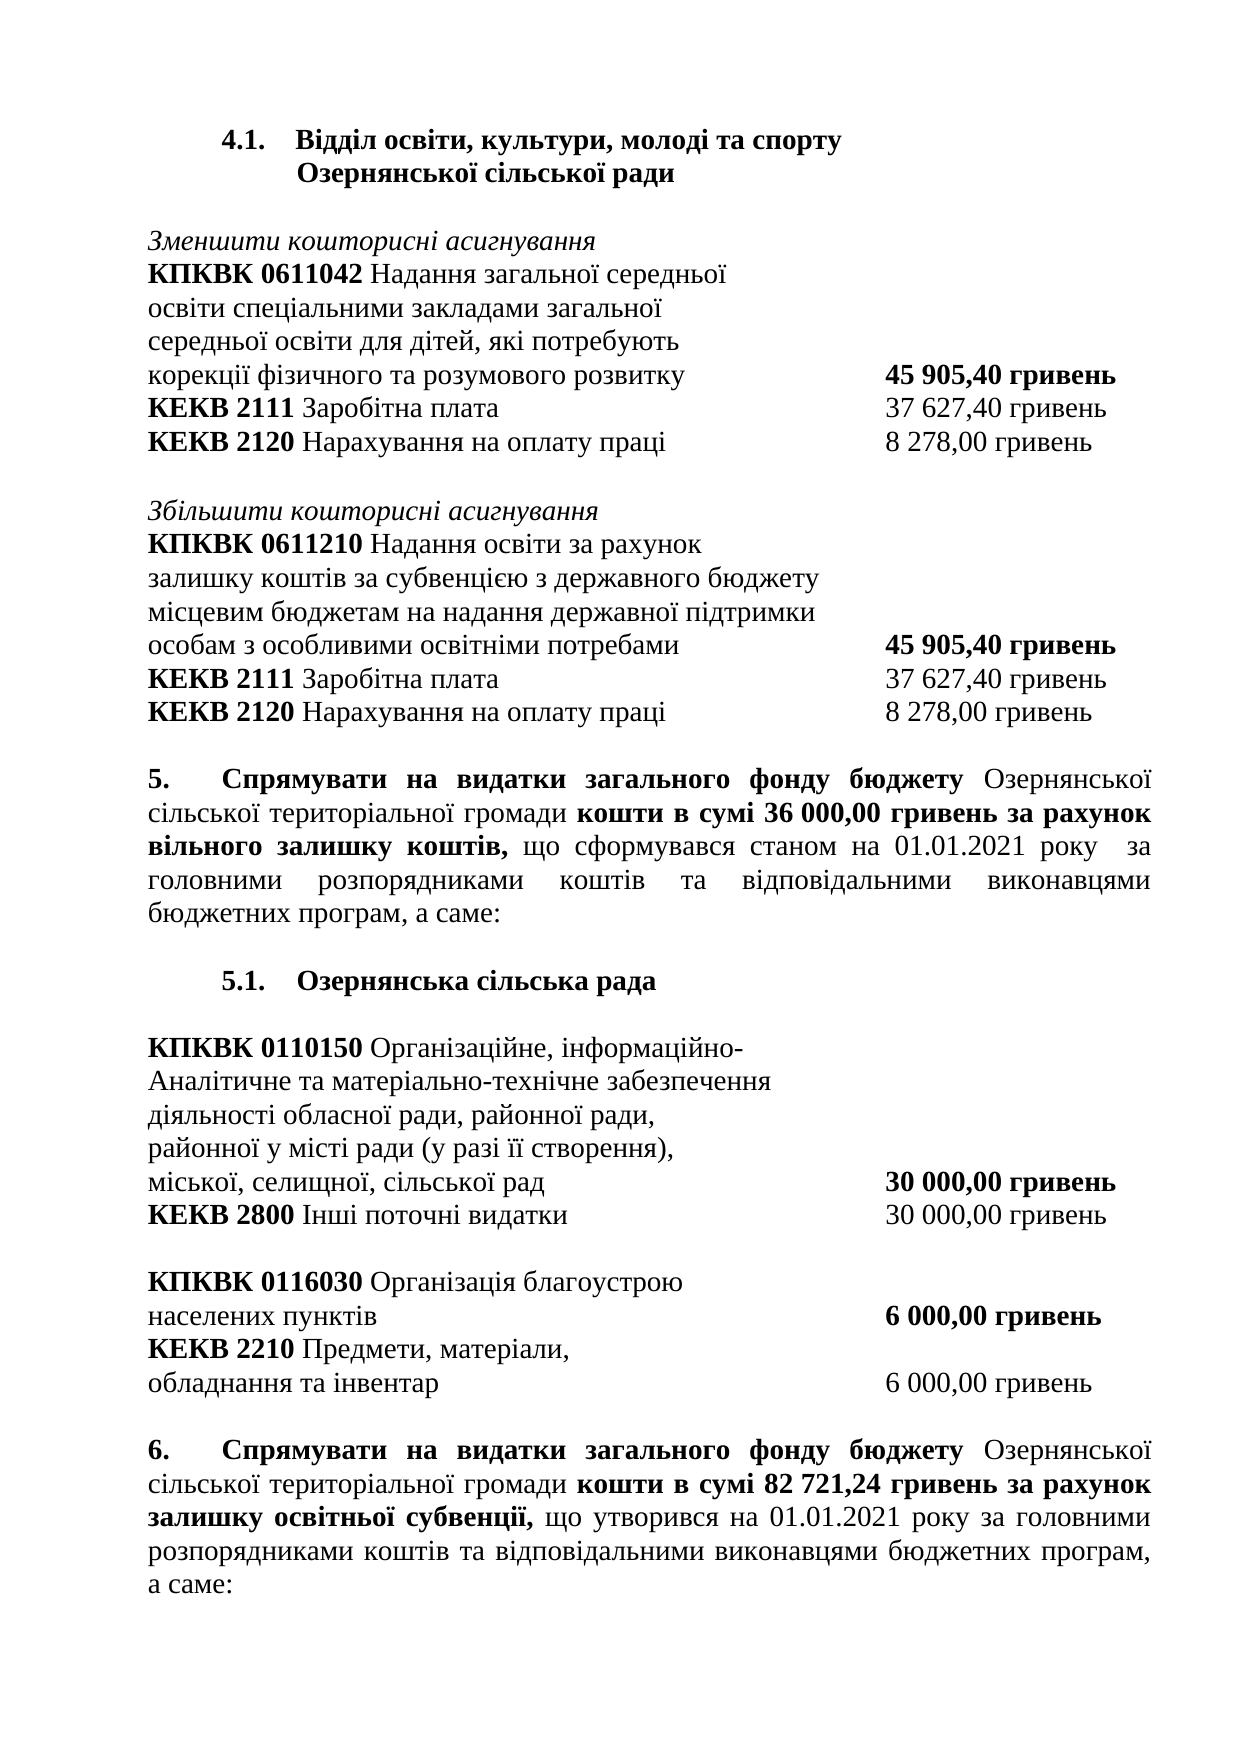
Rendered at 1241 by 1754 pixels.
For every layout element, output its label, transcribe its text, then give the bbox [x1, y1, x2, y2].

text залишку коштів за субвенцією з державного бюджету [148, 560, 1152, 594]
text Зменшити кошторисні асигнування [148, 223, 1152, 256]
text місцевим бюджетам на надання державної підтримки [148, 594, 1152, 627]
text Аналітичне та матеріально-технічне забезпечення [148, 1063, 1152, 1097]
text діяльності обласної ради, районної ради, [148, 1097, 1152, 1130]
text обладнання та інвентар 6 000,00 гривень [148, 1365, 1152, 1399]
list Озернянської сільської ради [296, 156, 1152, 189]
text населених пунктів 6 000,00 гривень [148, 1298, 1152, 1332]
text КЕКВ 2800 Інші поточні видатки 30 000,00 гривень [148, 1197, 1152, 1231]
text міської, селищної, сільської рад 30 000,00 гривень [148, 1164, 1152, 1197]
list Озернянська сільська рада [221, 963, 1152, 996]
text корекції фізичного та розумового розвитку 45 905,40 гривень [148, 357, 1152, 390]
text КЕКВ 2120 Нарахування на оплату праці 8 278,00 гривень [148, 424, 1152, 457]
text КЕКВ 2210 Предмети, матеріали, [148, 1332, 1152, 1365]
list Спрямувати на видатки загального фонду бюджету Озернянської сільської територіальної громади кошти в сумі 36 000,00 гривень за рахунок вільного залишку коштів, що сформувався станом на 01.01.2021 року за головними розпорядниками коштів та відповідальними виконавцями бюджетних програм, а саме: [148, 761, 1152, 929]
text КЕКВ 2120 Нарахування на оплату праці 8 278,00 гривень [148, 694, 1152, 728]
text КПКВК 0116030 Організація благоустрою [148, 1264, 1152, 1298]
text освіти спеціальними закладами загальної [148, 290, 1152, 323]
text районної у місті ради (у разі її створення), [148, 1130, 1152, 1164]
text Збільшити кошторисні асигнування [148, 493, 1152, 527]
text КПКВК 0611210 Надання освіти за рахунок [148, 527, 1152, 560]
list Відділ освіти, культури, молоді та спорту [221, 122, 1152, 156]
text КЕКВ 2111 Заробітна плата 37 627,40 гривень [148, 661, 1152, 694]
text КПКВК 0611042 Надання загальної середньої [148, 256, 1152, 290]
text КПКВК 0110150 Організаційне, інформаційно- [148, 1030, 1152, 1063]
text особам з особливими освітніми потребами 45 905,40 гривень [148, 627, 1152, 661]
list Спрямувати на видатки загального фонду бюджету Озернянської сільської територіальної громади кошти в сумі 82 721,24 гривень за рахунок залишку освітньої субвенції, що утворився на 01.01.2021 року за головними розпорядниками коштів та відповідальними виконавцями бюджетних програм, а саме: [148, 1432, 1152, 1600]
text КЕКВ 2111 Заробітна плата 37 627,40 гривень [148, 390, 1152, 424]
text середньої освіти для дітей, які потребують [148, 323, 1152, 357]
